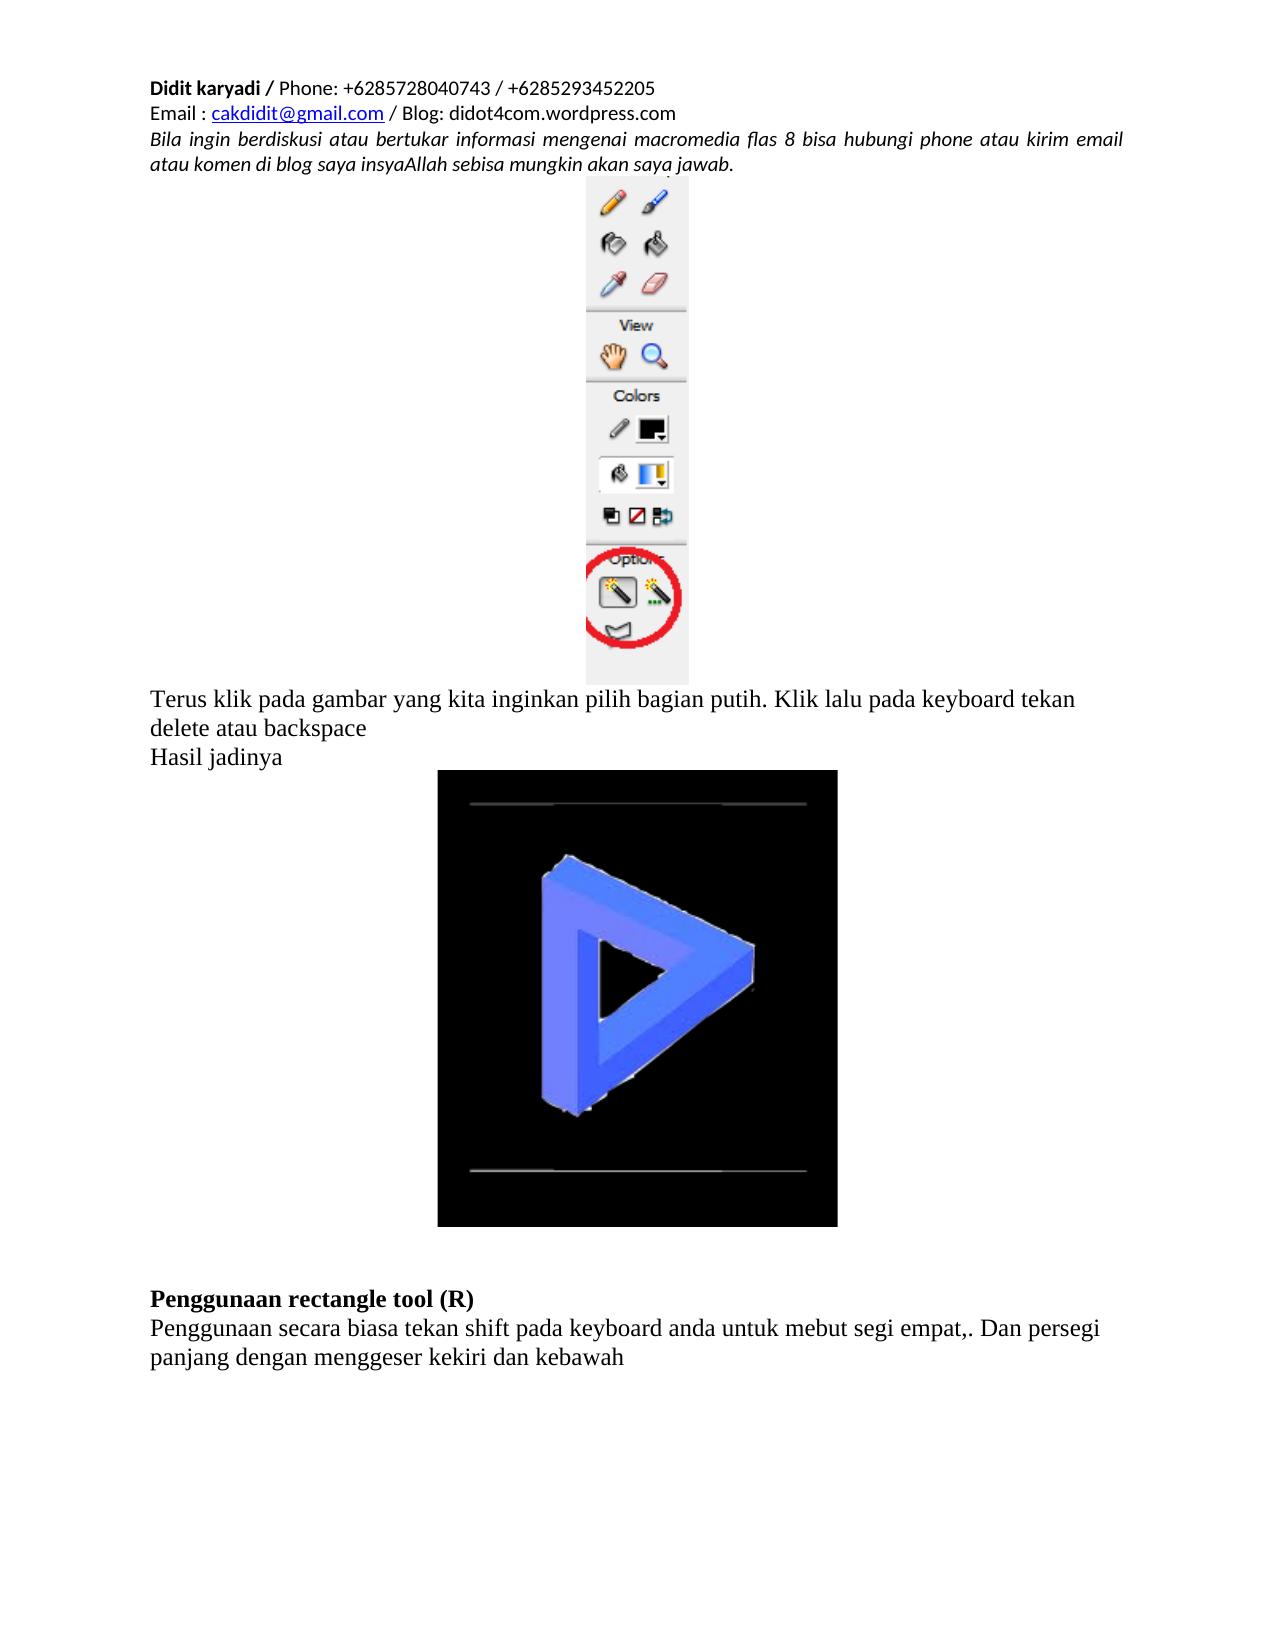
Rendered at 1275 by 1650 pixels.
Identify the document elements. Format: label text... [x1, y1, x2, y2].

picture [586, 176, 689, 685]
text Hasil jadinya [150, 742, 1125, 771]
text Penggunaan rectangle tool (R) [150, 1284, 1125, 1313]
text Terus klik pada gambar yang kita inginkan pilih bagian putih. Klik lalu pada keyboard tekan delete atau backspace [150, 684, 1125, 742]
text Penggunaan secara biasa tekan shift pada keyboard anda untuk mebut segi empat,. Dan persegi panjang dengan menggeser kekiri dan kebawah [150, 1313, 1125, 1371]
picture [437, 770, 838, 1227]
